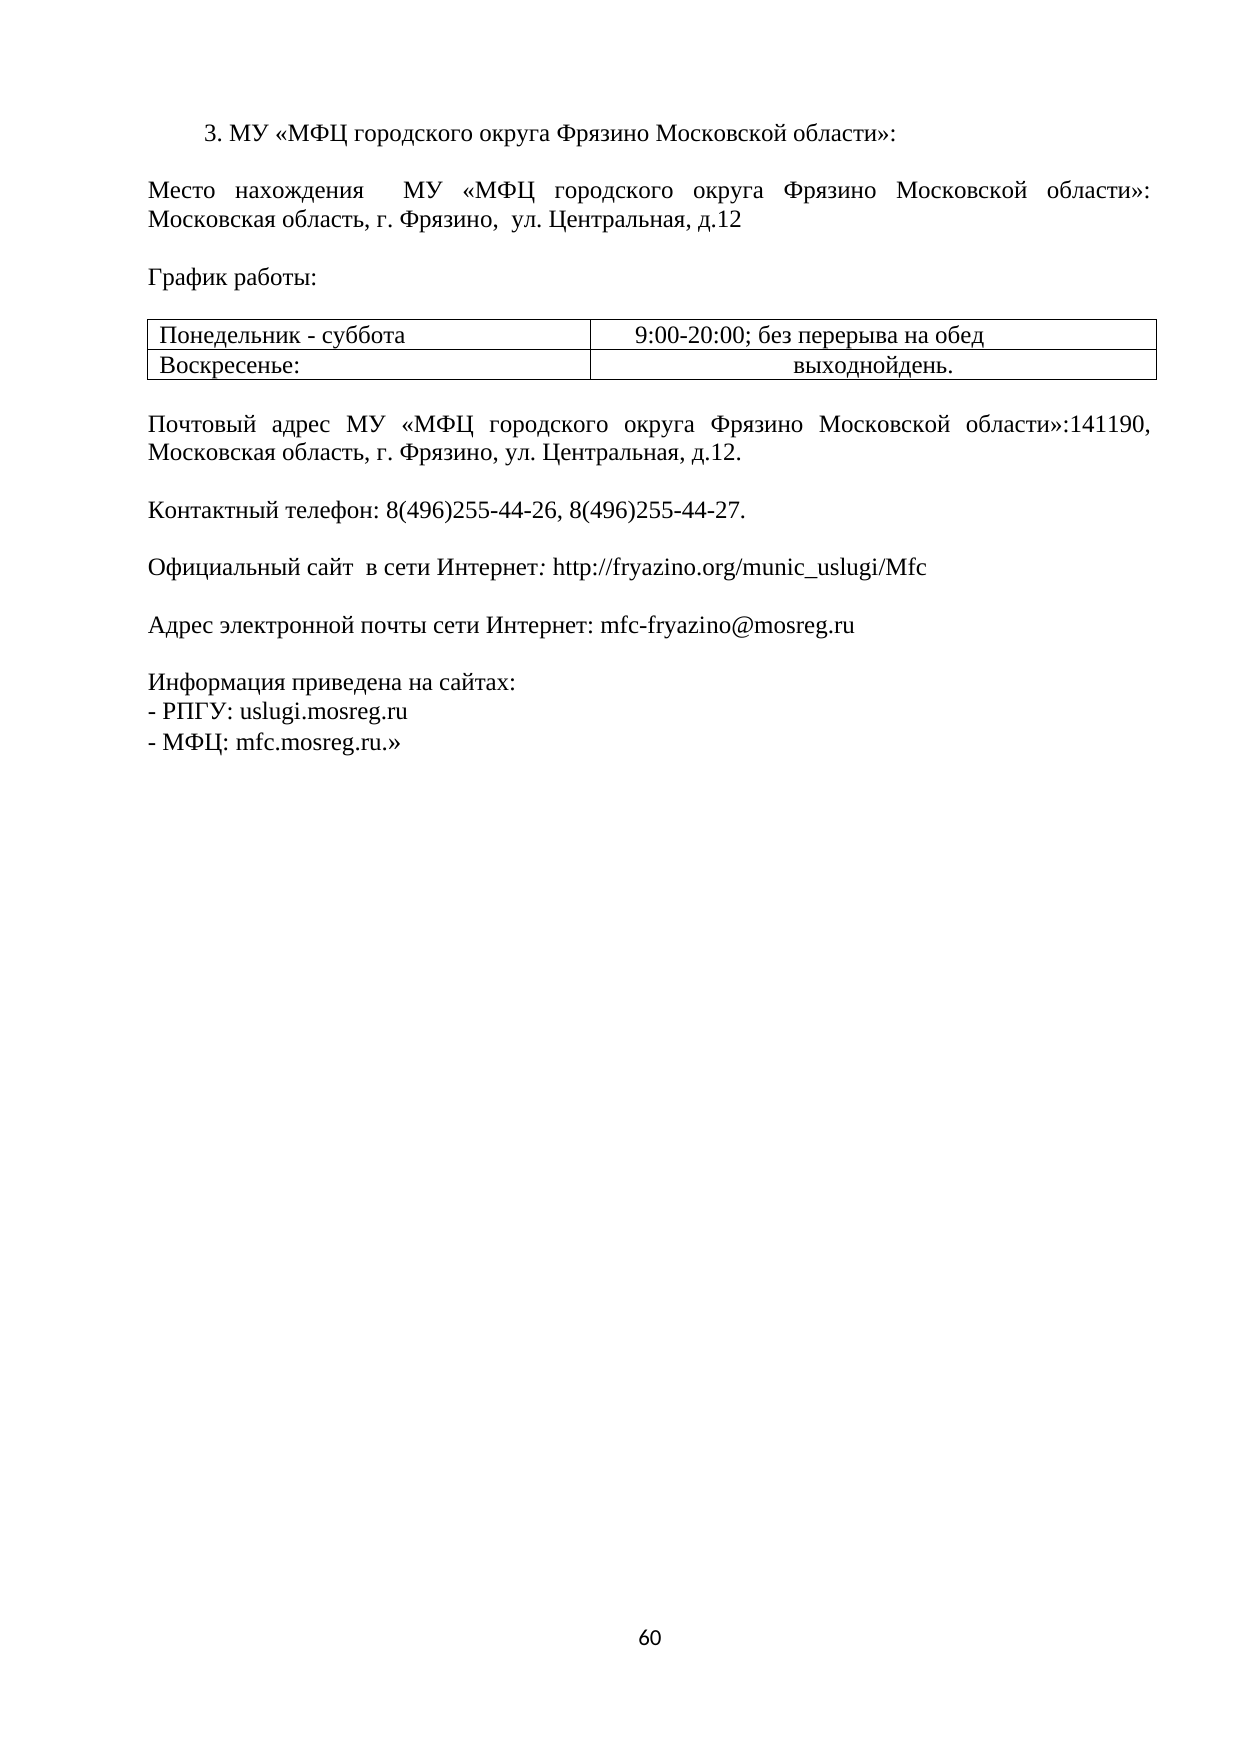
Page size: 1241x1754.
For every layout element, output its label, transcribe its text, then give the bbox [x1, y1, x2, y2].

text Информация приведена на сайтах: [148, 667, 1152, 696]
text - РПГУ: uslugi.mosreg.ru [148, 696, 1152, 725]
text 3. МУ «МФЦ городского округа Фрязино Московской области»: [148, 118, 1152, 147]
table_cell Воскресенье: [148, 350, 590, 379]
text График работы: [148, 262, 1152, 291]
table_cell выходнойдень. [591, 350, 1156, 379]
text - МФЦ: mfc.mosreg.ru.» [148, 725, 1152, 756]
table_header Понедельник - суббота [148, 320, 590, 349]
text Контактный телефон: 8(496)255-44-26, 8(496)255-44-27. [148, 495, 1152, 524]
text Официальный сайт в сети Интернет: http://fryazino.org/munic_uslugi/Mfc [148, 552, 1152, 581]
text Адрес электронной почты сети Интернет: mfc-fryazino@mosreg.ru [148, 610, 1152, 639]
text Место нахождения МУ «МФЦ городского округа Фрязино Московской области»: Московская область, г. Фрязино, ул. Центральная, д.12 [148, 176, 1152, 233]
table_header 9:00-20:00; без перерыва на обед [591, 320, 1156, 349]
text Почтовый адрес МУ «МФЦ городского округа Фрязино Московской области»:141190, Московская область, г. Фрязино, ул. Центральная, д.12. [148, 409, 1152, 466]
